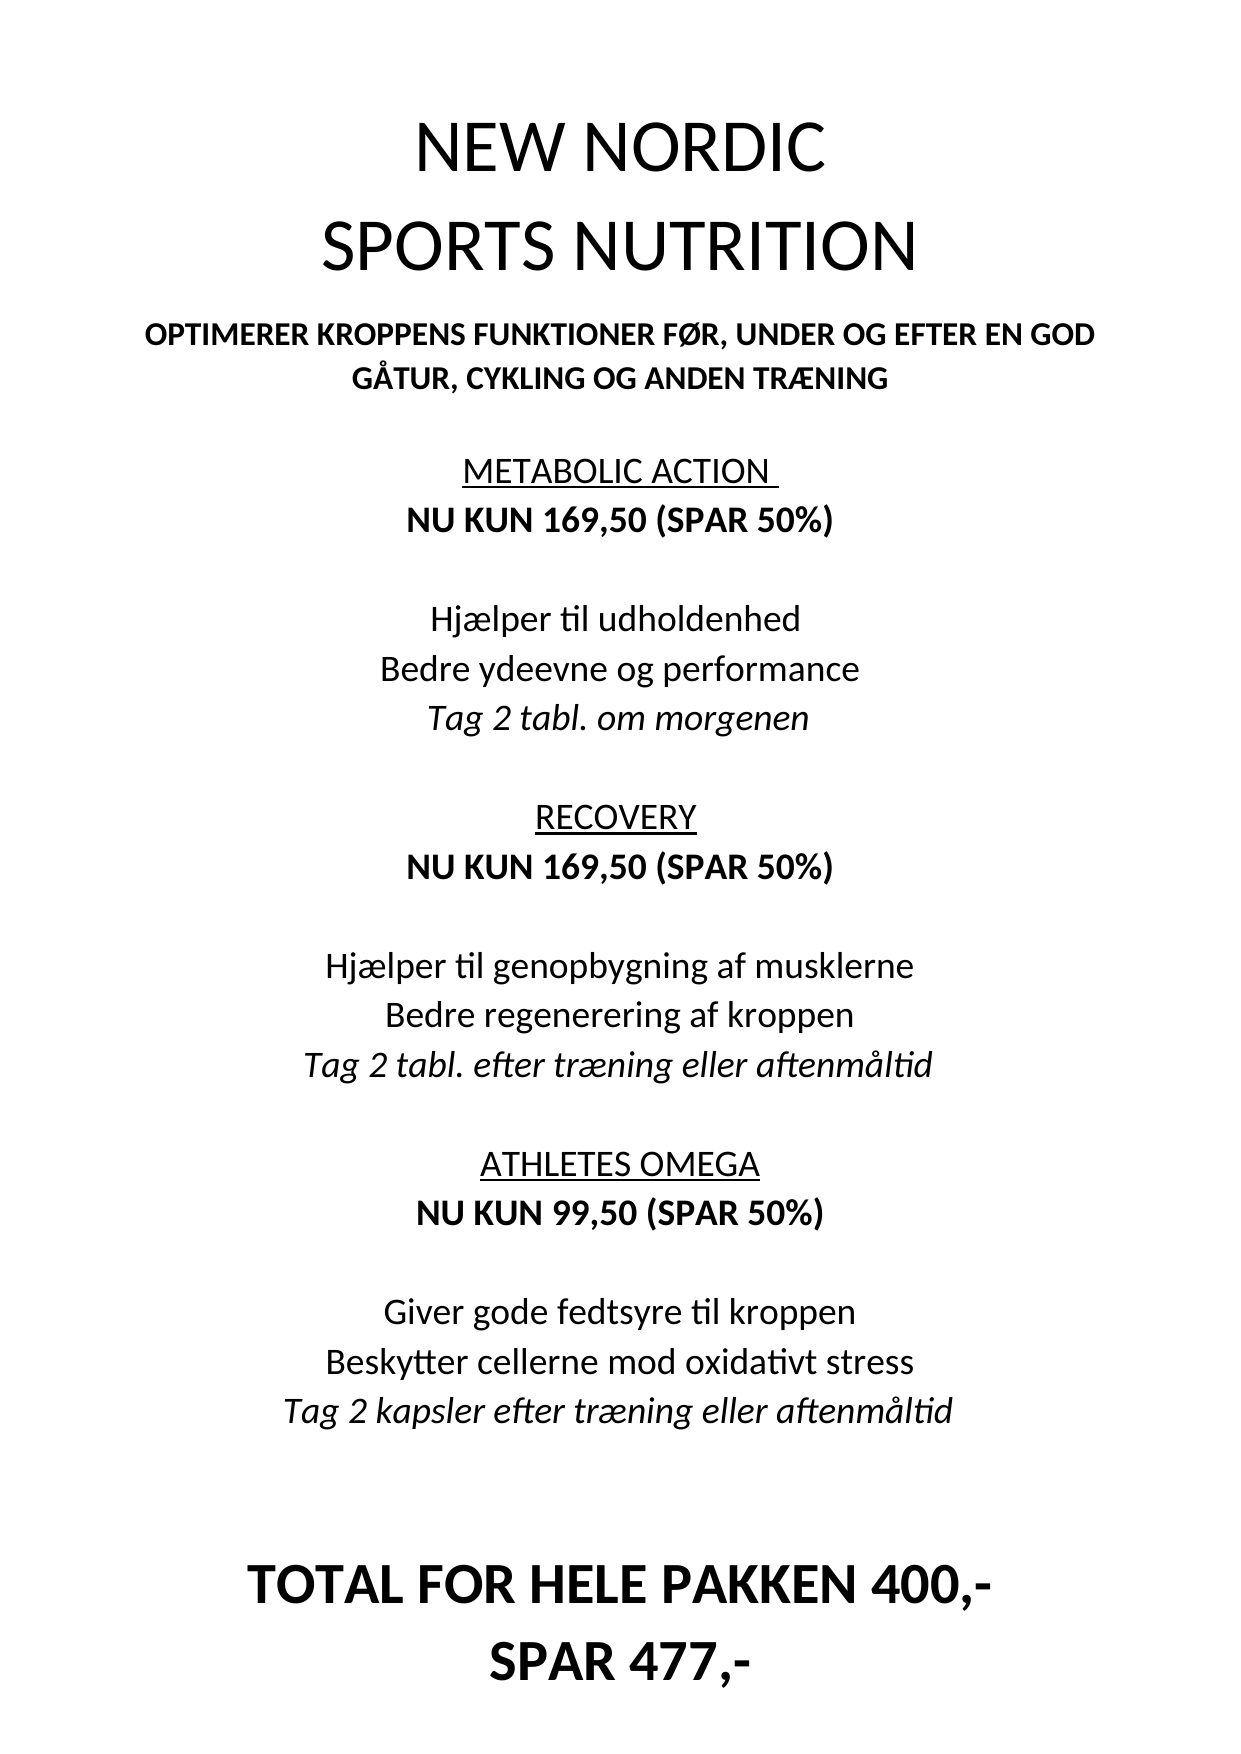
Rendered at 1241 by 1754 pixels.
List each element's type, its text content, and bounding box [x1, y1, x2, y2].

text NEW NORDIC SPORTS NUTRITION [118, 0, 1122, 289]
text METABOLIC ACTION NU KUN 169,50 (SPAR 50%) Hjælper til udholdenhed Bedre ydeevne og performance Tag 2 tabl. om morgenen RECOVERY NU KUN 169,50 (SPAR 50%) Hjælper til genopbygning af musklerne Bedre regenerering af kroppen Tag 2 tabl. efter træning eller aftenmåltid ATHLETES OMEGA NU KUN 99,50 (SPAR 50%) Giver gode fedtsyre til kroppen Beskytter cellerne mod oxidativt stress Tag 2 kapsler efter træning eller aftenmåltid [118, 447, 1122, 1433]
text TOTAL FOR HELE PAKKEN 400,- SPAR 477,- [118, 1547, 1122, 1695]
text OPTIMERER KROPPENS FUNKTIONER FØR, UNDER OG EFTER EN GOD GÅTUR, CYKLING OG ANDEN TRÆNING [118, 313, 1122, 428]
